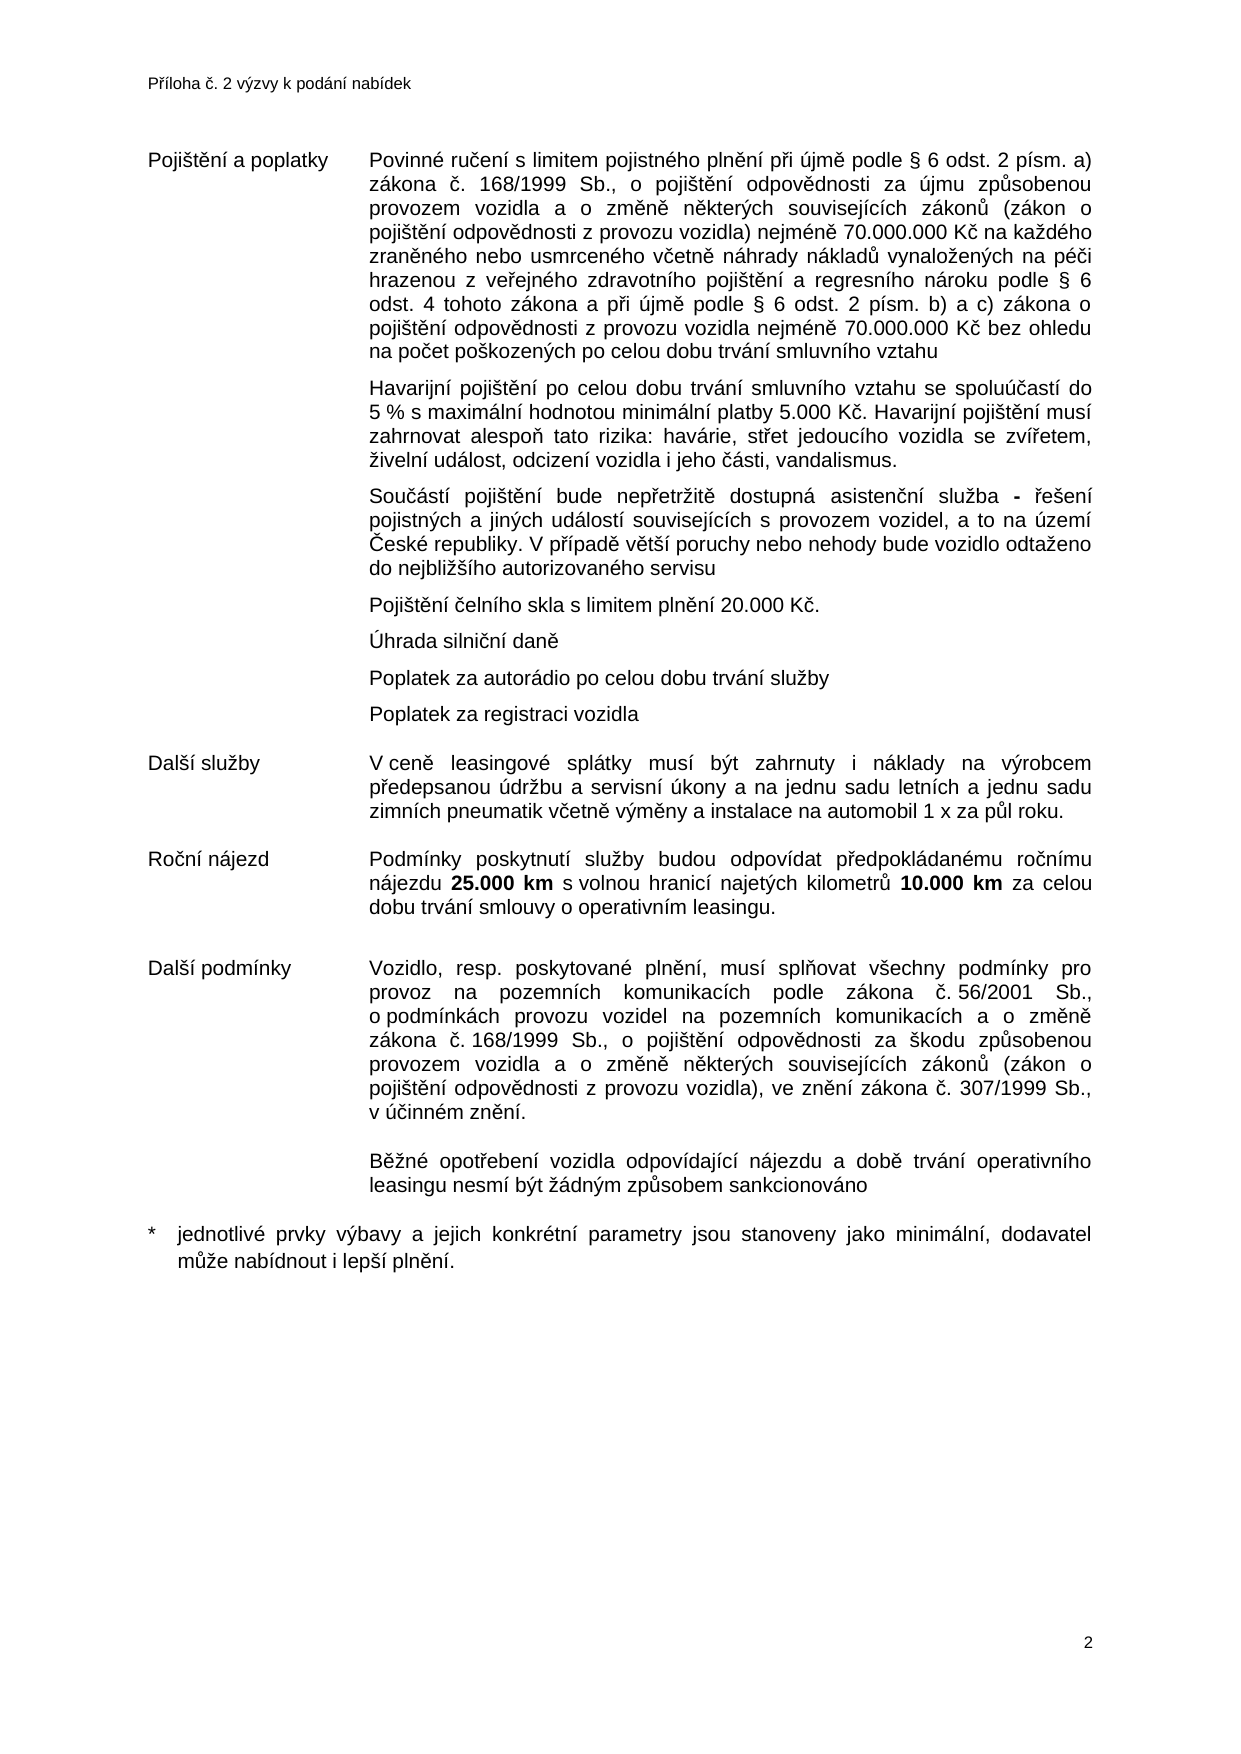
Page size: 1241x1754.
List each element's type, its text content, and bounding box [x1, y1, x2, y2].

text Běžné opotřebení vozidla odpovídající nájezdu a době trvání operativního leasingu nesmí být žádným způsobem sankcionováno [369, 1149, 1093, 1197]
text Další služby V ceně leasingové splátky musí být zahrnuty i náklady na výrobcem předepsanou údržbu a servisní úkony a na jednu sadu letních a jednu sadu zimních pneumatik včetně výměny a instalace na automobil 1 x za půl roku. [148, 751, 1093, 823]
text Pojištění a poplatky Povinné ručení s limitem pojistného plnění při újmě podle § 6 odst. 2 písm. a) zákona č. 168/1999 Sb., o pojištění odpovědnosti za újmu způsobenou provozem vozidla a o změně některých souvisejících zákonů (zákon o pojištění odpovědnosti z provozu vozidla) nejméně 70.000.000 Kč na každého zraněného nebo usmrceného včetně náhrady nákladů vynaložených na péči hrazenou z veřejného zdravotního pojištění a regresního nároku podle § 6 odst. 4 tohoto zákona a při újmě podle § 6 odst. 2 písm. b) a c) zákona o pojištění odpovědnosti z provozu vozidla nejméně 70.000.000 Kč bez ohledu na počet poškozených po celou dobu trvání smluvního vztahu [148, 148, 1093, 363]
text Havarijní pojištění po celou dobu trvání smluvního vztahu se spoluúčastí do 5 % s maximální hodnotou minimální platby 5.000 Kč. Havarijní pojištění musí zahrnovat alespoň tato rizika: havárie, střet jedoucího vozidla se zvířetem, živelní událost, odcizení vozidla i jeho části, vandalismus. [369, 376, 1093, 472]
text Poplatek za autorádio po celou dobu trvání služby [369, 665, 1093, 689]
text Úhrada silniční daně [369, 629, 1093, 653]
text Poplatek za registraci vozidla [369, 702, 1093, 726]
text Pojištění čelního skla s limitem plnění 20.000 Kč. [369, 592, 1093, 616]
text Součástí pojištění bude nepřetržitě dostupná asistenční služba - řešení pojistných a jiných událostí souvisejících s provozem vozidel, a to na území České republiky. V případě větší poruchy nebo nehody bude vozidlo odtaženo do nejbližšího autorizovaného servisu [369, 484, 1093, 580]
text Roční nájezd Podmínky poskytnutí služby budou odpovídat předpokládanému ročnímu nájezdu 25.000 km s volnou hranicí najetých kilometrů 10.000 km za celou dobu trvání smlouvy o operativním leasingu. [148, 847, 1093, 918]
text Další podmínky Vozidlo, resp. poskytované plnění, musí splňovat všechny podmínky pro provoz na pozemních komunikacích podle zákona č. 56/2001 Sb., o podmínkách provozu vozidel na pozemních komunikacích a o změně zákona č. 168/1999 Sb., o pojištění odpovědnosti za škodu způsobenou provozem vozidla a o změně některých souvisejících zákonů (zákon o pojištění odpovědnosti z provozu vozidla), ve znění zákona č. 307/1999 Sb., v účinném znění. [148, 956, 1093, 1124]
text * jednotlivé prvky výbavy a jejich konkrétní parametry jsou stanoveny jako minimální, dodavatel může nabídnout i lepší plnění. [148, 1222, 1093, 1273]
